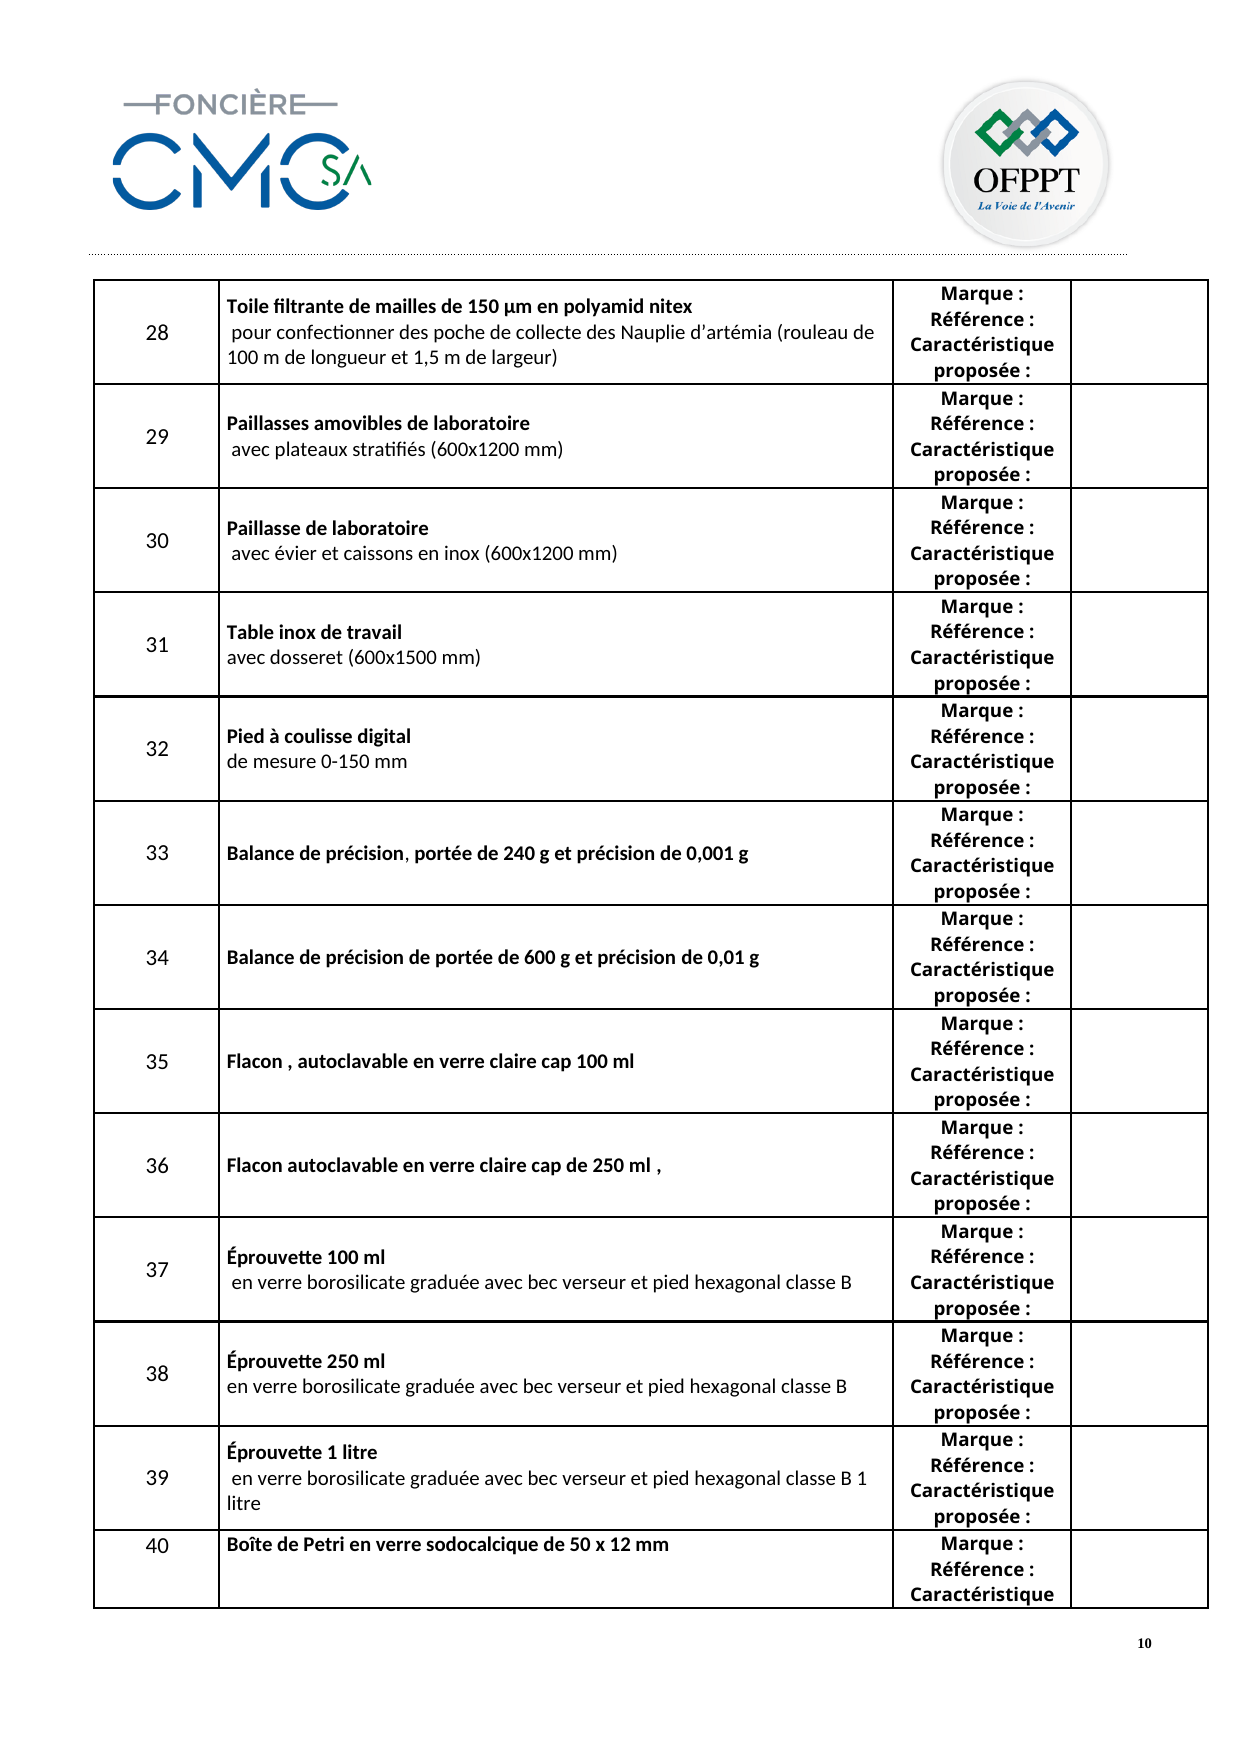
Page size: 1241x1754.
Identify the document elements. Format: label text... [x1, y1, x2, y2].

table_cell Boîte de Petri en verre sodocalcique de 50 x 12 mm [220, 1531, 892, 1607]
table_cell Éprouvette 100 ml en verre borosilicate graduée avec bec verseur et pied hexagonal classe B [220, 1218, 892, 1320]
table_cell Table inox de travail avec dosseret (600x1500 mm) [220, 593, 892, 695]
table_cell [1072, 906, 1207, 1008]
table_cell Flacon autoclavable en verre claire cap de 250 ml , [220, 1114, 892, 1216]
table_cell [1072, 1531, 1207, 1607]
table_cell Éprouvette 250 ml en verre borosilicate graduée avec bec verseur et pied hexagonal classe B [220, 1323, 892, 1424]
table_cell Toile filtrante de mailles de 150 µm en polyamid nitex pour confectionner des poche de collecte des Nauplie d’artémia (rouleau de 100 m de longueur et 1,5 m de largeur) [220, 281, 892, 383]
table_cell 33 [95, 802, 218, 904]
table_cell [1072, 1218, 1207, 1320]
table_cell 32 [95, 698, 218, 799]
table_cell Pied à coulisse digital de mesure 0-150 mm [220, 698, 892, 799]
table_cell Flacon , autoclavable en verre claire cap 100 ml [220, 1010, 892, 1112]
table_cell 38 [95, 1323, 218, 1424]
table_cell Marque : Référence : Caractéristique proposée : [894, 385, 1070, 487]
table_cell [1072, 489, 1207, 591]
table_cell Marque : Référence : Caractéristique proposée : [894, 1427, 1070, 1529]
table_cell Balance de précision, portée de 240 g et précision de 0,001 g [220, 802, 892, 904]
table_cell 29 [95, 385, 218, 487]
table_cell Marque : Référence : Caractéristique proposée : [894, 906, 1070, 1008]
table_cell [1072, 593, 1207, 695]
table_cell 37 [95, 1218, 218, 1320]
table_cell Éprouvette 1 litre en verre borosilicate graduée avec bec verseur et pied hexagonal classe B 1 litre [220, 1427, 892, 1529]
table_cell Marque : Référence : Caractéristique proposée : [894, 698, 1070, 799]
table_cell Balance de précision de portée de 600 g et précision de 0,01 g [220, 906, 892, 1008]
table_cell Marque : Référence : Caractéristique proposée : [894, 802, 1070, 904]
table_cell [1072, 698, 1207, 799]
table_cell Marque : Référence : Caractéristique proposée : [894, 281, 1070, 383]
table_cell Marque : Référence : Caractéristique proposée : [894, 593, 1070, 695]
table_cell Marque : Référence : Caractéristique proposée : [894, 1323, 1070, 1424]
table_cell Marque : Référence : Caractéristique proposée : [894, 489, 1070, 591]
table_cell [1072, 802, 1207, 904]
table_cell 34 [95, 906, 218, 1008]
table_cell [1072, 385, 1207, 487]
table_cell Paillasse de laboratoire avec évier et caissons en inox (600x1200 mm) [220, 489, 892, 591]
picture [935, 73, 1116, 254]
table_cell [1072, 1010, 1207, 1112]
table_cell 30 [95, 489, 218, 591]
table_cell [1072, 1114, 1207, 1216]
table_cell [1072, 1323, 1207, 1424]
table_cell Marque : Référence : Caractéristique proposée : [894, 1114, 1070, 1216]
table_cell Paillasses amovibles de laboratoire avec plateaux stratifiés (600x1200 mm) [220, 385, 892, 487]
table_cell Marque : Référence : Caractéristique proposée : [894, 1218, 1070, 1320]
picture [112, 88, 372, 210]
table_cell [1072, 281, 1207, 383]
table_cell Marque : Référence : Caractéristique proposée : [894, 1010, 1070, 1112]
table_cell 28 [95, 281, 218, 383]
table_cell 35 [95, 1010, 218, 1112]
table_cell 36 [95, 1114, 218, 1216]
table_cell [1072, 1427, 1207, 1529]
table_cell Marque : Référence : Caractéristique proposée : [894, 1531, 1070, 1607]
table_cell 40 [95, 1531, 218, 1607]
table_cell 39 [95, 1427, 218, 1529]
table_cell 31 [95, 593, 218, 695]
